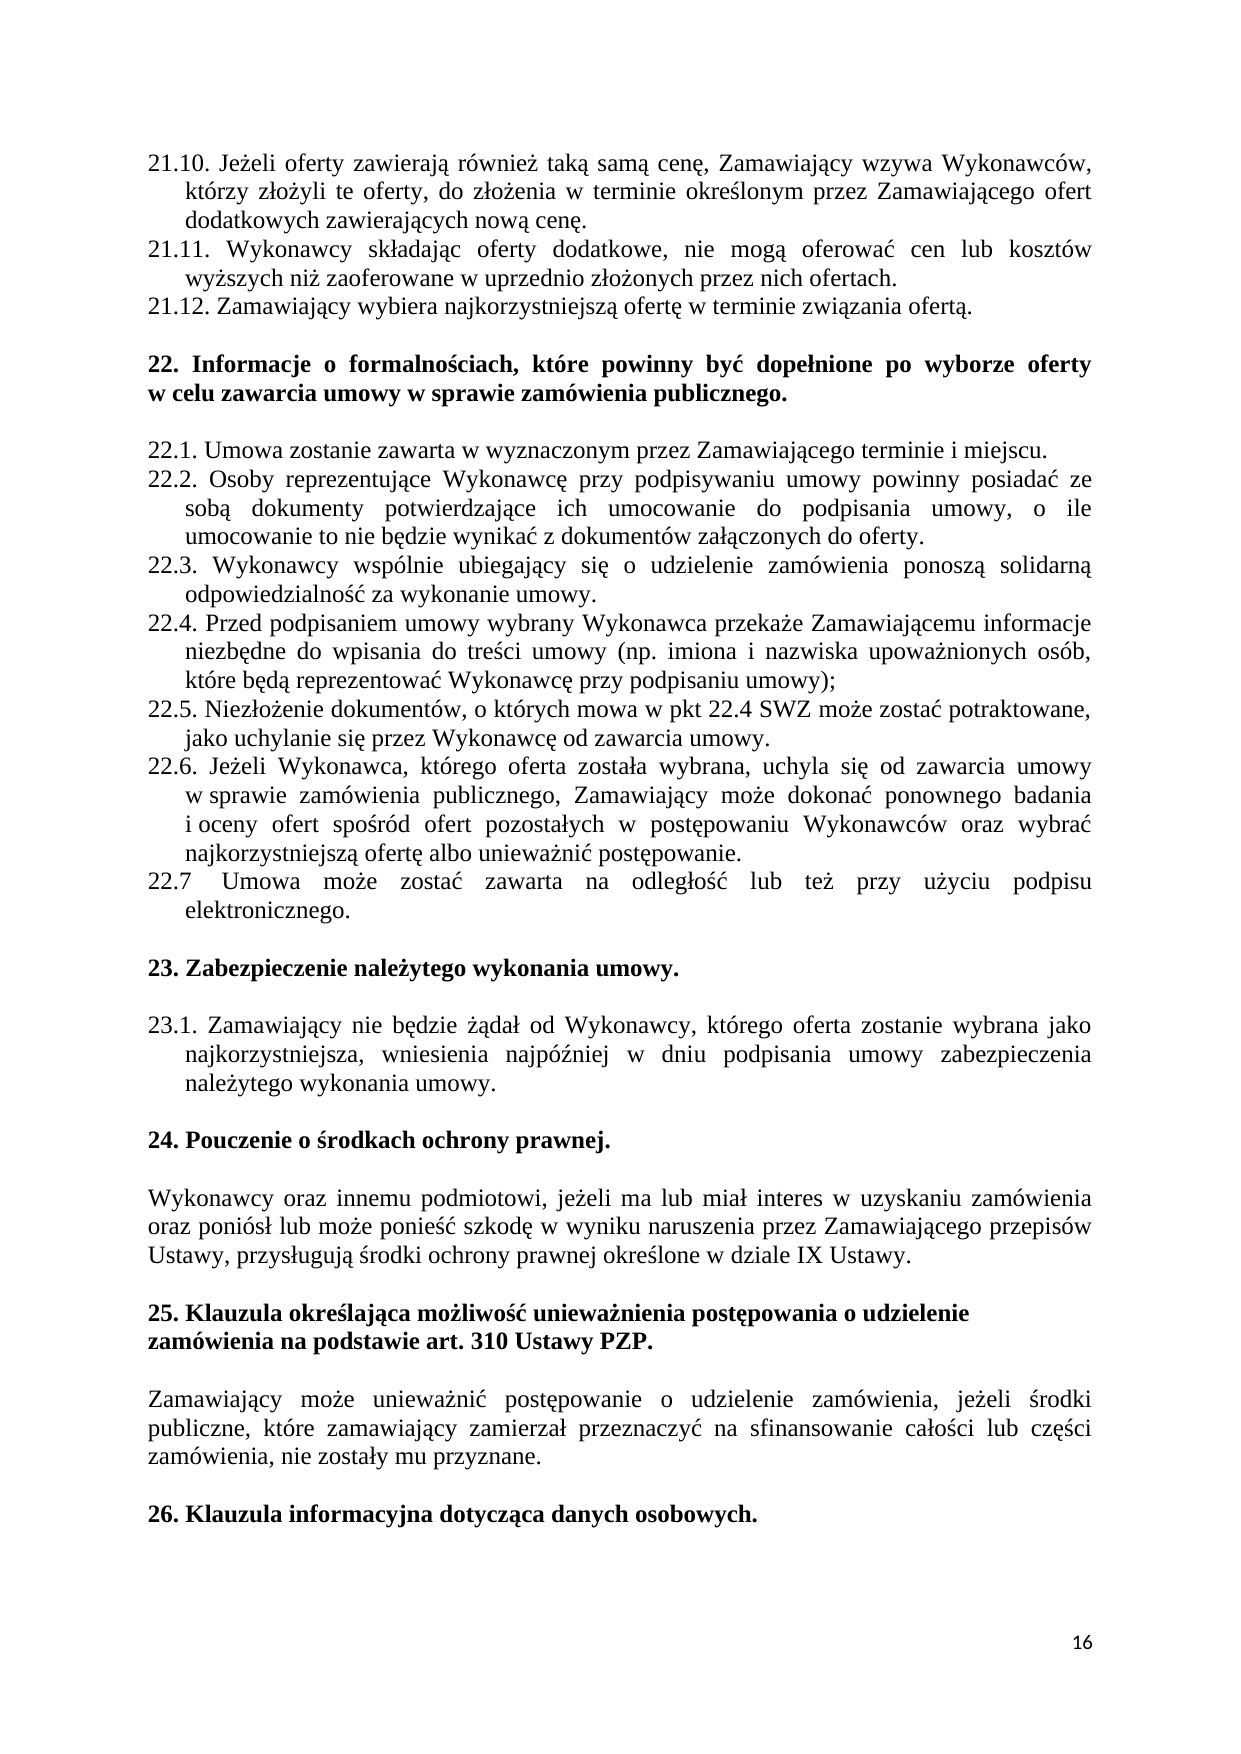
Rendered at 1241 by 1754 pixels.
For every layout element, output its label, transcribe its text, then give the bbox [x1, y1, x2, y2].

text 22.7 Umowa może zostać zawarta na odległość lub też przy użyciu podpisu elektronicznego. [148, 866, 1093, 924]
text 21.11. Wykonawcy składając oferty dodatkowe, nie mogą oferować cen lub kosztów wyższych niż zaoferowane w uprzednio złożonych przez nich ofertach. [148, 234, 1093, 291]
text 22.5. Niezłożenie dokumentów, o których mowa w pkt 22.4 SWZ może zostać potraktowane, jako uchylanie się przez Wykonawcę od zawarcia umowy. [148, 694, 1093, 751]
text 26. Klauzula informacyjna dotycząca danych osobowych. [148, 1499, 1093, 1528]
text 21.10. Jeżeli oferty zawierają również taką samą cenę, Zamawiający wzywa Wykonawców, którzy złożyli te oferty, do złożenia w terminie określonym przez Zamawiającego ofert dodatkowych zawierających nową cenę. [148, 148, 1093, 234]
text 23. Zabezpieczenie należytego wykonania umowy. [148, 953, 1093, 981]
text 24. Pouczenie o środkach ochrony prawnej. [148, 1125, 1093, 1154]
text Wykonawcy oraz innemu podmiotowi, jeżeli ma lub miał interes w uzyskaniu zamówienia oraz poniósł lub może ponieść szkodę w wyniku naruszenia przez Zamawiającego przepisów Ustawy, przysługują środki ochrony prawnej określone w dziale IX Ustawy. [148, 1183, 1093, 1269]
text 22.4. Przed podpisaniem umowy wybrany Wykonawca przekaże Zamawiającemu informacje niezbędne do wpisania do treści umowy (np. imiona i nazwiska upoważnionych osób, które będą reprezentować Wykonawcę przy podpisaniu umowy); [148, 608, 1093, 694]
text 22.6. Jeżeli Wykonawca, którego oferta została wybrana, uchyla się od zawarcia umowy w sprawie zamówienia publicznego, Zamawiający może dokonać ponownego badania i oceny ofert spośród ofert pozostałych w postępowaniu Wykonawców oraz wybrać najkorzystniejszą ofertę albo unieważnić postępowanie. [148, 751, 1093, 866]
text Zamawiający może unieważnić postępowanie o udzielenie zamówienia, jeżeli środki publiczne, które zamawiający zamierzał przeznaczyć na sfinansowanie całości lub części zamówienia, nie zostały mu przyznane. [148, 1384, 1093, 1470]
text 22. Informacje o formalnościach, które powinny być dopełnione po wyborze oferty w celu zawarcia umowy w sprawie zamówienia publicznego. [148, 349, 1093, 406]
text 23.1. Zamawiający nie będzie żądał od Wykonawcy, którego oferta zostanie wybrana jako najkorzystniejsza, wniesienia najpóźniej w dniu podpisania umowy zabezpieczenia należytego wykonania umowy. [148, 1010, 1093, 1096]
text 22.1. Umowa zostanie zawarta w wyznaczonym przez Zamawiającego terminie i miejscu. [148, 435, 1093, 464]
text 21.12. Zamawiający wybiera najkorzystniejszą ofertę w terminie związania ofertą. [148, 291, 1093, 320]
text 22.3. Wykonawcy wspólnie ubiegający się o udzielenie zamówienia ponoszą solidarną odpowiedzialność za wykonanie umowy. [148, 550, 1093, 608]
text 22.2. Osoby reprezentujące Wykonawcę przy podpisywaniu umowy powinny posiadać ze sobą dokumenty potwierdzające ich umocowanie do podpisania umowy, o ile umocowanie to nie będzie wynikać z dokumentów załączonych do oferty. [148, 464, 1093, 550]
text 25. Klauzula określająca możliwość unieważnienia postępowania o udzielenie zamówienia na podstawie art. 310 Ustawy PZP. [148, 1298, 1093, 1355]
